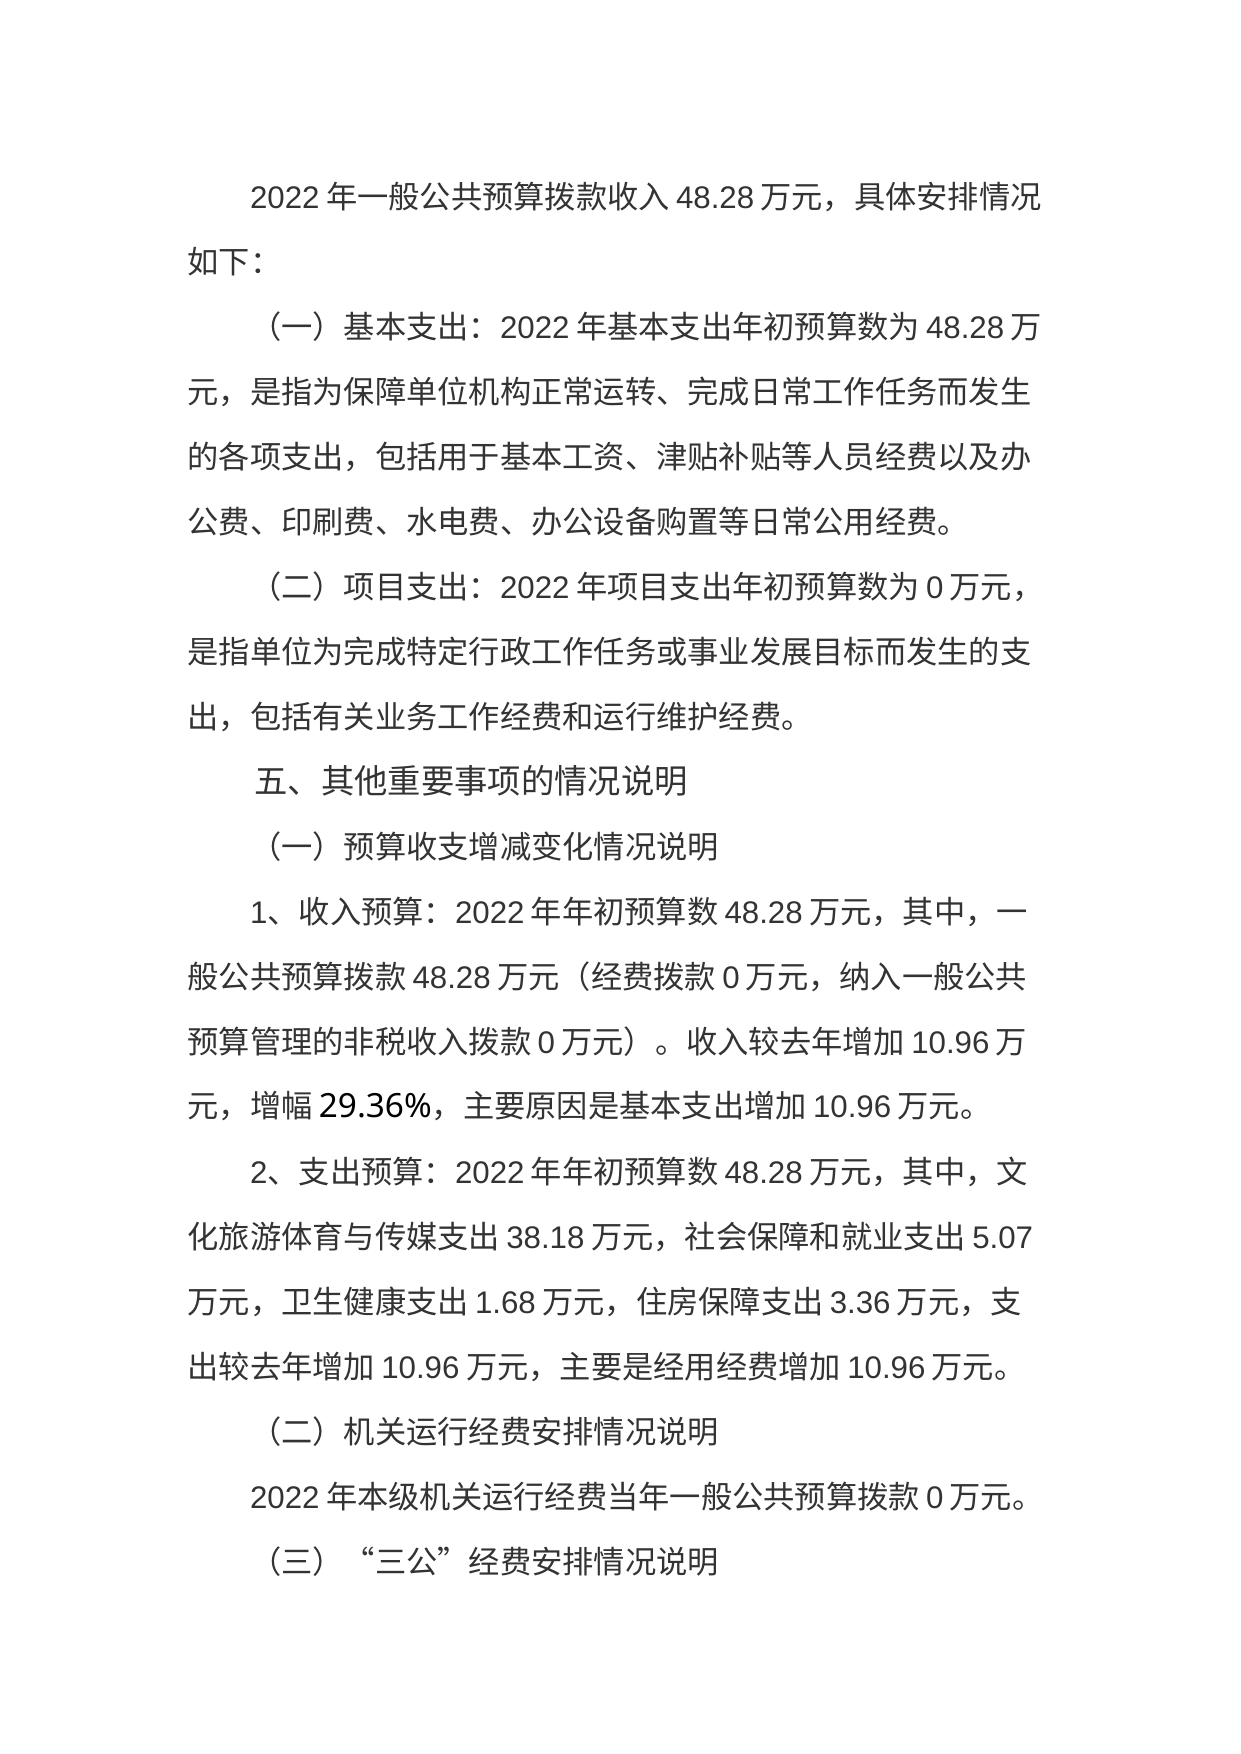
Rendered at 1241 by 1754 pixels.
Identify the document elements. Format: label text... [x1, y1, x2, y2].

text （一）预算收支增减变化情况说明 [187, 812, 1053, 877]
text （三）“三公”经费安排情况说明 [187, 1527, 1053, 1592]
text 1、收入预算：2022年年初预算数48.28万元，其中，一般公共预算拨款48.28万元（经费拨款0万元，纳入一般公共预算管理的非税收入拨款0万元）。收入较去年增加10.96万元，增幅29.36%，主要原因是基本支出增加10.96万元。 [187, 877, 1053, 1137]
text 五、其他重要事项的情况说明 [187, 747, 1053, 812]
text 2022年本级机关运行经费当年一般公共预算拨款0万元。 [187, 1462, 1053, 1527]
text （二）机关运行经费安排情况说明 [187, 1397, 1053, 1462]
text 2022年一般公共预算拨款收入48.28万元，具体安排情况如下： [187, 162, 1053, 292]
text 2、支出预算：2022年年初预算数48.28万元，其中，文化旅游体育与传媒支出38.18万元，社会保障和就业支出5.07万元，卫生健康支出1.68万元，住房保障支出3.36万元，支出较去年增加10.96万元，主要是经用经费增加10.96万元。 [187, 1137, 1053, 1397]
text （二）项目支出：2022年项目支出年初预算数为0万元，是指单位为完成特定行政工作任务或事业发展目标而发生的支出，包括有关业务工作经费和运行维护经费。 [187, 552, 1053, 747]
text （一）基本支出：2022年基本支出年初预算数为48.28万元，是指为保障单位机构正常运转、完成日常工作任务而发生的各项支出，包括用于基本工资、津贴补贴等人员经费以及办公费、印刷费、水电费、办公设备购置等日常公用经费。 [187, 292, 1053, 552]
